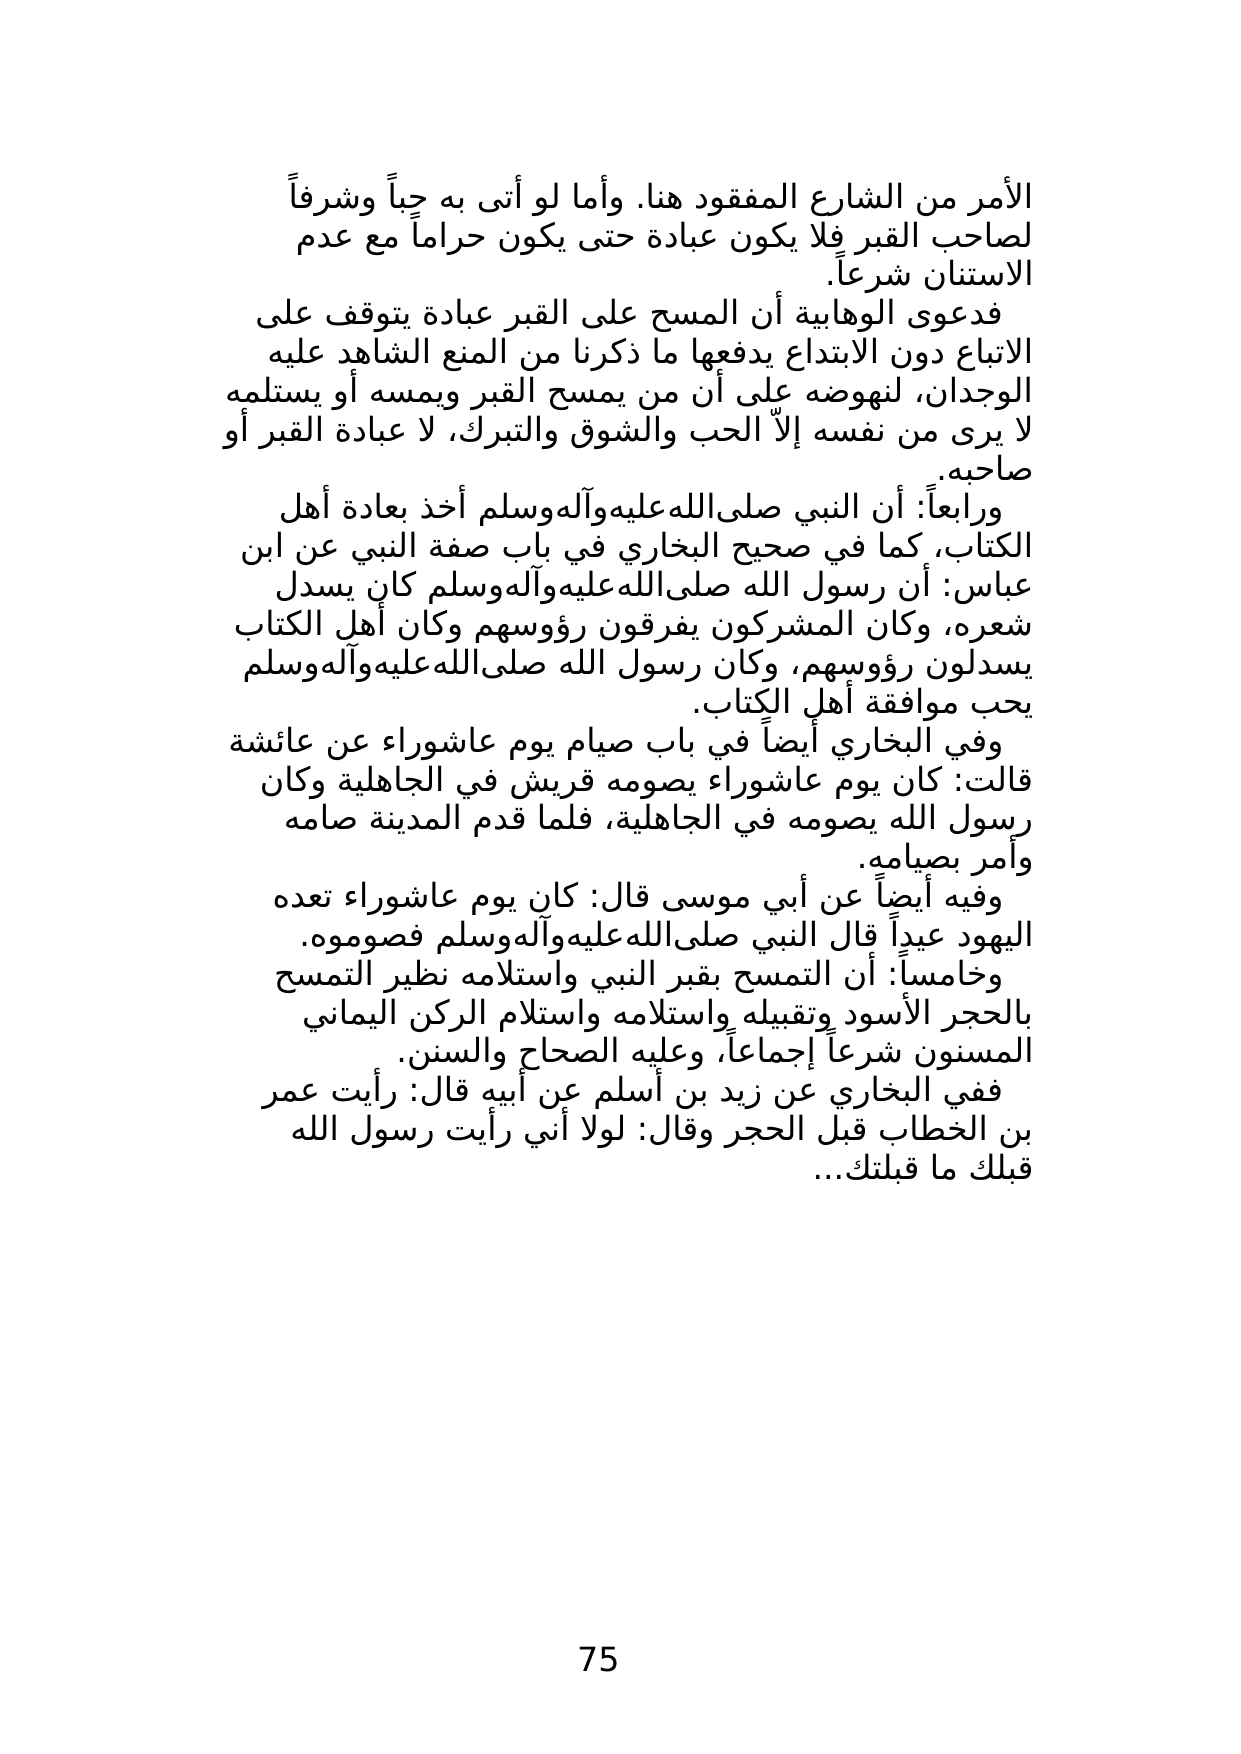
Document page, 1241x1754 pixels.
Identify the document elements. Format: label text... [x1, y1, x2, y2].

text وفيه أيضاً عن أبي موسى قال: كان يوم عاشوراء تعده اليهود عيداً قال النبي صلى‌الله‌عليه‌وآله‌وسلم فصوموه. [222, 877, 1033, 954]
text ففي البخاري عن زيد بن أسلم عن أبيه قال: رأيت عمر بن الخطاب قبل الحجر وقال: لولا أني رأيت رسول الله قبلك ما قبلتك... [222, 1071, 1033, 1187]
text ورابعاً: أن النبي صلى‌الله‌عليه‌وآله‌وسلم أخذ بعادة أهل الكتاب، كما في صحيح البخاري في باب صفة النبي عن ابن عباس: أن رسول الله صلى‌الله‌عليه‌وآله‌وسلم كان يسدل شعره، وكان المشركون يفرقون رؤوسهم وكان أهل الكتاب يسدلون رؤوسهم، وكان رسول الله صلى‌الله‌عليه‌وآله‌وسلم يحب موافقة أهل الكتاب. [222, 488, 1033, 721]
text وفي البخاري أيضاً في باب صيام يوم عاشوراء عن عائشة قالت: كان يوم عاشوراء يصومه قريش في الجاهلية وكان رسول الله يصومه في الجاهلية، فلما قدم المدينة صامه وأمر بصيامه. [222, 721, 1033, 877]
text الأمر من الشارع المفقود هنا. وأما لو أتى به حباً وشرفاً لصاحب القبر فلا يكون عبادة حتى يكون حراماً مع عدم الاستنان شرعاً. [222, 177, 1033, 294]
text وخامساً: أن التمسح بقبر النبي واستلامه نظير التمسح بالحجر الأسود وتقبيله واستلامه واستلام الركن اليماني المسنون شرعاً إجماعاً، وعليه الصحاح والسنن. [222, 954, 1033, 1071]
text فدعوى الوهابية أن المسح على القبر عبادة يتوقف على الاتباع دون الابتداع يدفعها ما ذكرنا من المنع الشاهد عليه الوجدان، لنهوضه على أن من يمسح القبر ويمسه أو يستلمه لا يرى من نفسه إلاّ الحب والشوق والتبرك، لا عبادة القبر أو صاحبه. [222, 294, 1033, 488]
